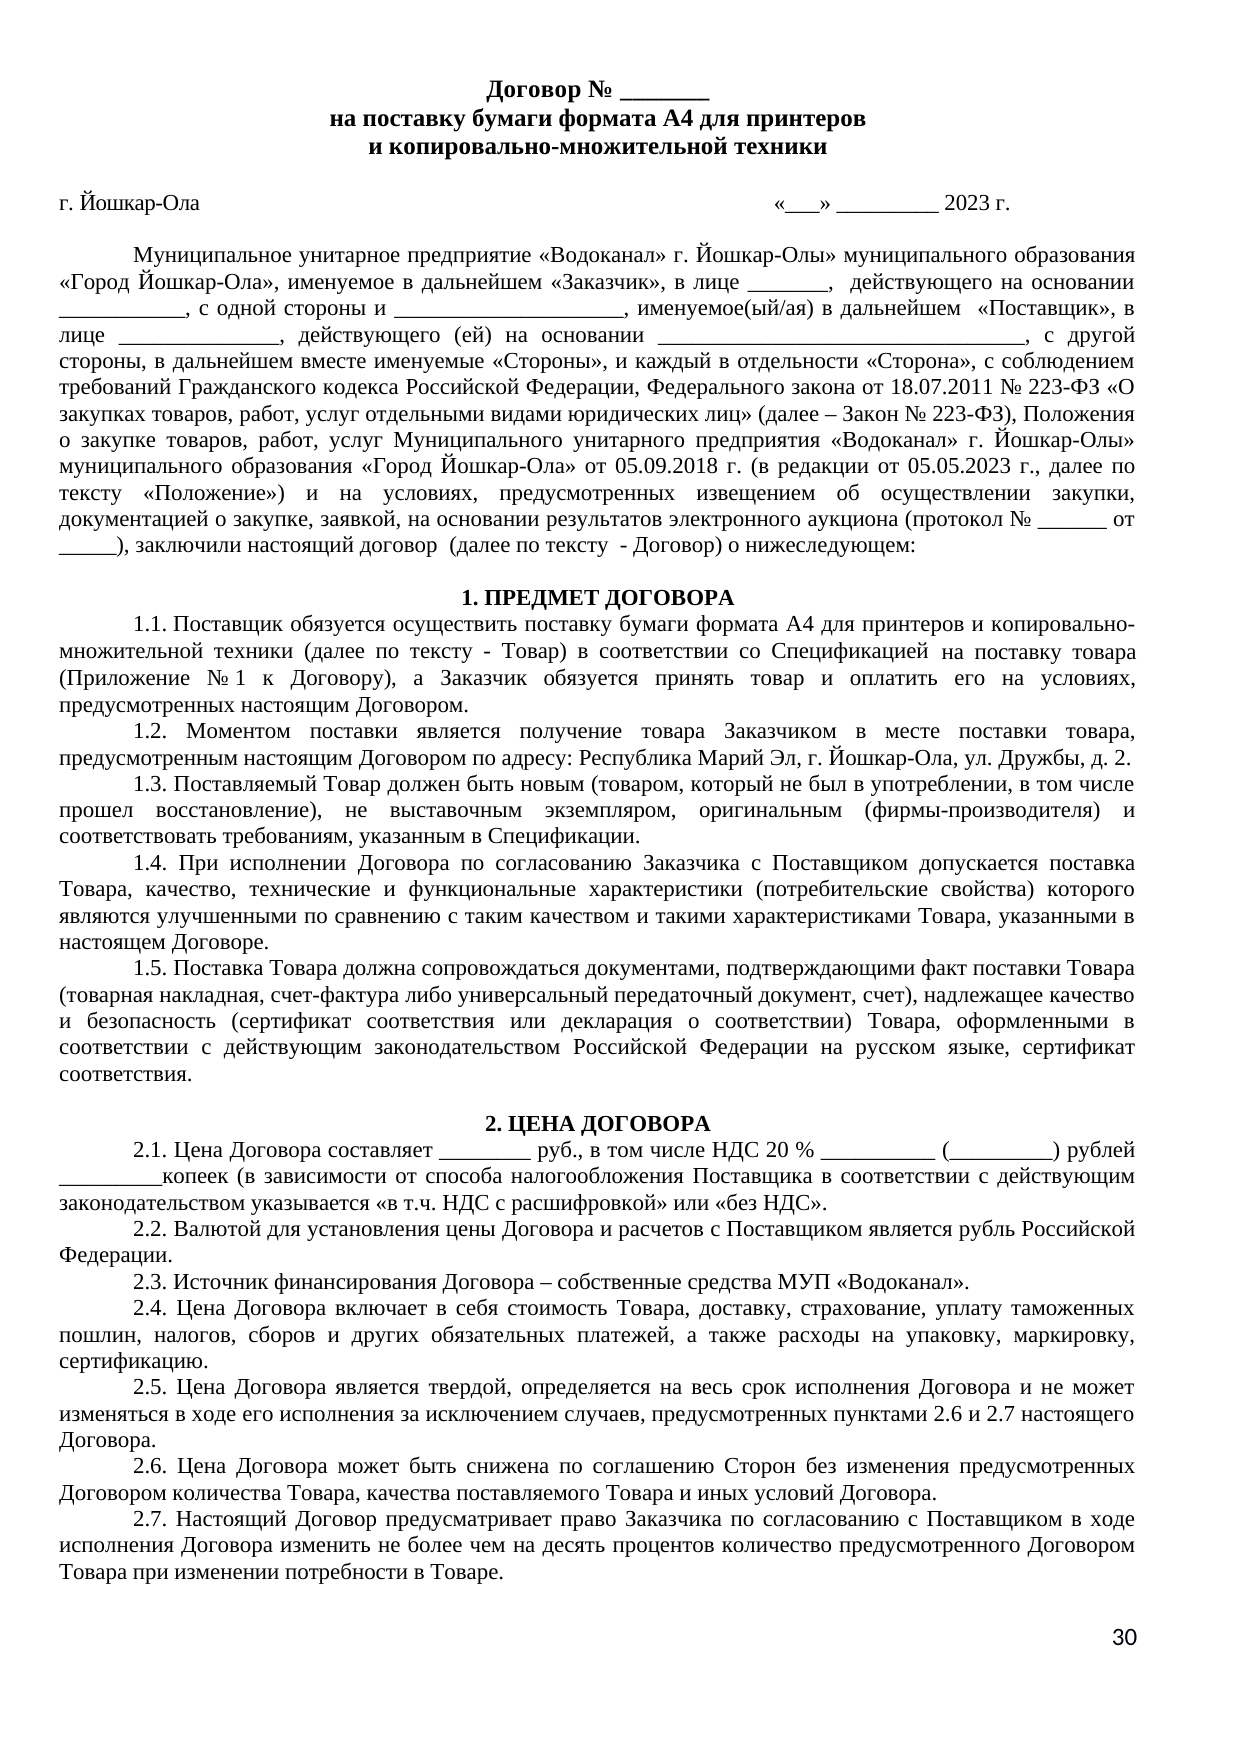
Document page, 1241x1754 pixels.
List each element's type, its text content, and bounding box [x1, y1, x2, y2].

text 1.5. Поставка Товара должна сопровождаться документами, подтверждающими факт поставки Товара (товарная накладная, счет-фактура либо универсальный передаточный документ, счет), надлежащее качество и безопасность (сертификат соответствия или декларация о соответствии) Товара, оформленными в соответствии с действующим законодательством Российской Федерации на русском языке, сертификат соответствия. [59, 954, 1137, 1086]
text г. Йошкар-Ола «___» _________ 2023 г. [59, 189, 1137, 215]
text 2.2. Валютой для установления цены Договора и расчетов с Поставщиком является рубль Российской Федерации. [59, 1215, 1137, 1268]
text Муниципальное унитарное предприятие «Водоканал» г. Йошкар-Олы» муниципального образования «Город Йошкар-Ола», именуемое в дальнейшем «Заказчик», в лице _______, действующего на основании ___________, с одной стороны и ____________________, именуемое(ый/ая) в дальнейшем «Поставщик», в лице ______________, действующего (ей) на основании ________________________________, с другой стороны, в дальнейшем вместе именуемые «Стороны», и каждый в отдельности «Сторона», с соблюдением требований Гражданского кодекса Российской Федерации, Федерального закона от 18.07.2011 № 223-ФЗ «О закупках товаров, работ, услуг отдельными видами юридических лиц» (далее – Закон № 223-ФЗ), Положения о закупке товаров, работ, услуг Муниципального унитарного предприятия «Водоканал» г. Йошкар-Олы» муниципального образования «Город Йошкар-Ола» от 05.09.2018 г. (в редакции от 05.05.2023 г., далее по тексту «Положение») и на условиях, предусмотренных извещением об осуществлении закупки, документацией о закупке, заявкой, на основании результатов электронного аукциона (протокол № ______ от _____), заключили настоящий договор (далее по тексту - Договор) о нижеследующем: [59, 242, 1137, 558]
text 1. ПРЕДМЕТ ДОГОВОРА [59, 584, 1137, 611]
text 2. ЦЕНА ДОГОВОРА [59, 1110, 1137, 1136]
text 2.7. Настоящий Договор предусматривает право Заказчика по согласованию с Поставщиком в ходе исполнения Договора изменить не более чем на десять процентов количество предусмотренного Договором Товара при изменении потребности в Товаре. [59, 1505, 1137, 1584]
text 2.3. Источник финансирования Договора – собственные средства МУП «Водоканал». [59, 1268, 1137, 1294]
text 2.5. Цена Договора является твердой, определяется на весь срок исполнения Договора и не может изменяться в ходе его исполнения за исключением случаев, предусмотренных пунктами 2.6 и 2.7 настоящего Договора. [59, 1373, 1137, 1452]
text 2.1. Цена Договора составляет ________ руб., в том числе НДС 20 % __________ (_________) рублей _________копеек (в зависимости от способа налогообложения Поставщика в соответствии с действующим законодательством указывается «в т.ч. НДС с расшифровкой» или «без НДС». [59, 1136, 1137, 1215]
text 1.3. Поставляемый Товар должен быть новым (товаром, который не был в употреблении, в том числе прошел восстановление), не выставочным экземпляром, оригинальным (фирмы-производителя) и соответствовать требованиям, указанным в Спецификации. [59, 770, 1137, 849]
text Договор № _______ на поставку бумаги формата А4 для принтеров [59, 74, 1137, 131]
text 2.4. Цена Договора включает в себя стоимость Товара, доставку, страхование, уплату таможенных пошлин, налогов, сборов и других обязательных платежей, а также расходы на упаковку, маркировку, сертификацию. [59, 1294, 1137, 1373]
text 1.4. При исполнении Договора по согласованию Заказчика с Поставщиком допускается поставка Товара, качество, технические и функциональные характеристики (потребительские свойства) которого являются улучшенными по сравнению с таким качеством и такими характеристиками Товара, указанными в настоящем Договоре. [59, 849, 1137, 954]
text и копировально-множительной техники [59, 131, 1137, 160]
text 1.1. Поставщик обязуется осуществить поставку бумаги формата А4 для принтеров и копировально-множительной техники (далее по тексту - Товар) в соответствии со Спецификацией на поставку товара (Приложение № 1 к Договору), а Заказчик обязуется принять товар и оплатить его на условиях, предусмотренных настоящим Договором. [59, 611, 1137, 717]
text 1.2. Моментом поставки является получение товара Заказчиком в месте поставки товара, предусмотренным настоящим Договором по адресу: Республика Марий Эл, г. Йошкар-Ола, ул. Дружбы, д. 2. [59, 717, 1137, 770]
text 2.6. Цена Договора может быть снижена по соглашению Сторон без изменения предусмотренных Договором количества Товара, качества поставляемого Товара и иных условий Договора. [59, 1452, 1137, 1505]
